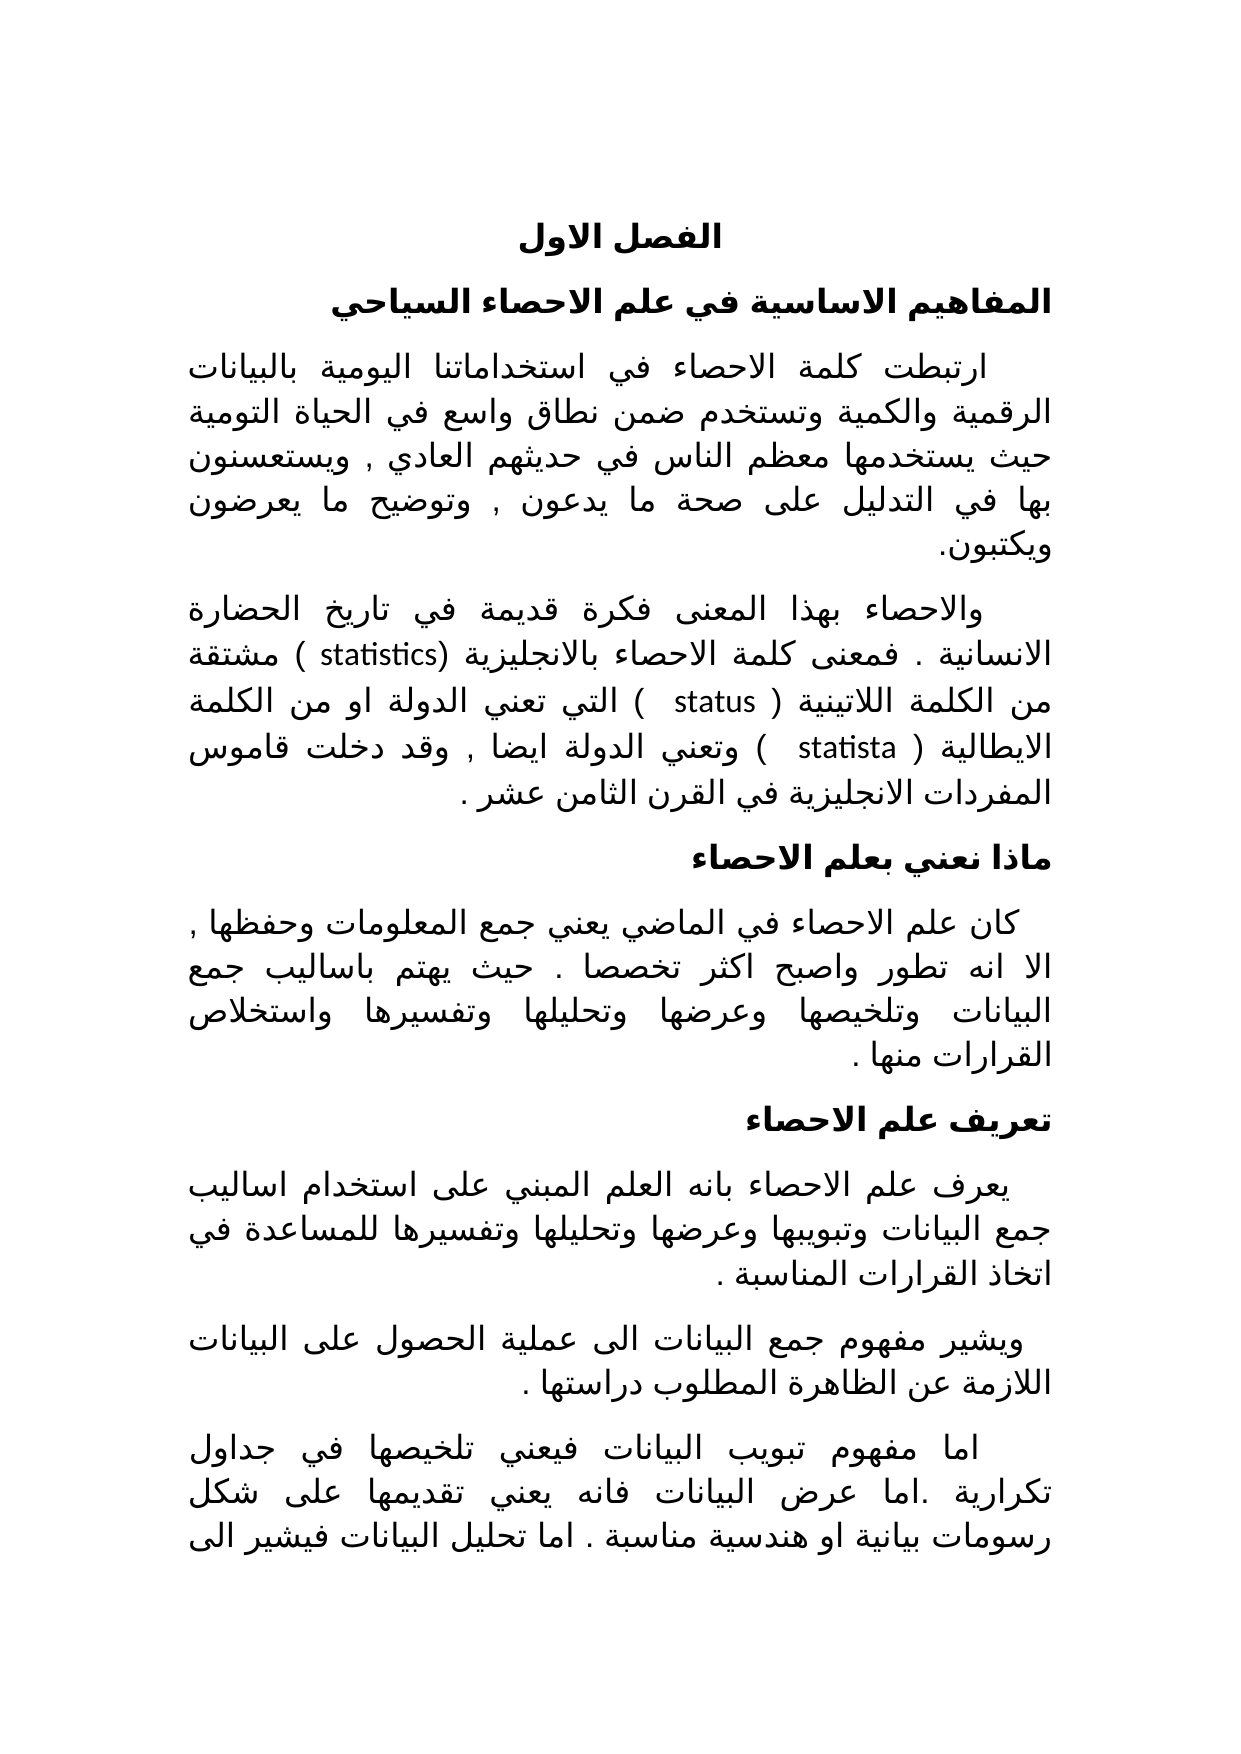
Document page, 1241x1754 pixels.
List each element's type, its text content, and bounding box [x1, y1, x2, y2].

text ارتبطت كلمة الاحصاء في استخداماتنا اليومية بالبيانات الرقمية والكمية وتستخدم ضمن نطاق واسع في الحياة التومية حيث يستخدمها معظم الناس في حديثهم العادي , ويستعسنون بها في التدليل على صحة ما يدعون , وتوضيح ما يعرضون ويكتبون. [187, 348, 1053, 563]
text والاحصاء بهذا المعنى فكرة قديمة في تاريخ الحضارة الانسانية . فمعنى كلمة الاحصاء بالانجليزية (statistics ) مشتقة من الكلمة اللاتينية ( status ) التي تعني الدولة او من الكلمة الايطالية ( statista ) وتعني الدولة ايضا , وقد دخلت قاموس المفردات الانجليزية في القرن الثامن عشر . [187, 589, 1053, 811]
text ويشير مفهوم جمع البيانات الى عملية الحصول على البيانات اللازمة عن الظاهرة المطلوب دراستها . [187, 1319, 1053, 1401]
text كان علم الاحصاء في الماضي يعني جمع المعلومات وحفظها , الا انه تطور واصبح اكثر تخصصا . حيث يهتم باساليب جمع البيانات وتلخيصها وعرضها وتحليلها وتفسيرها واستخلاص القرارات منها . [187, 903, 1053, 1074]
text يعرف علم الاحصاء بانه العلم المبني على استخدام اساليب جمع البيانات وتبويبها وعرضها وتحليلها وتفسيرها للمساعدة في اتخاذ القرارات المناسبة . [187, 1165, 1053, 1292]
text تعريف علم الاحصاء [187, 1100, 1053, 1139]
text المفاهيم الاساسية في علم الاحصاء السياحي [187, 283, 1053, 321]
text ماذا نعني بعلم الاحصاء [187, 838, 1053, 876]
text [187, 1428, 1053, 1554]
text الفصل الاول [187, 218, 1053, 256]
